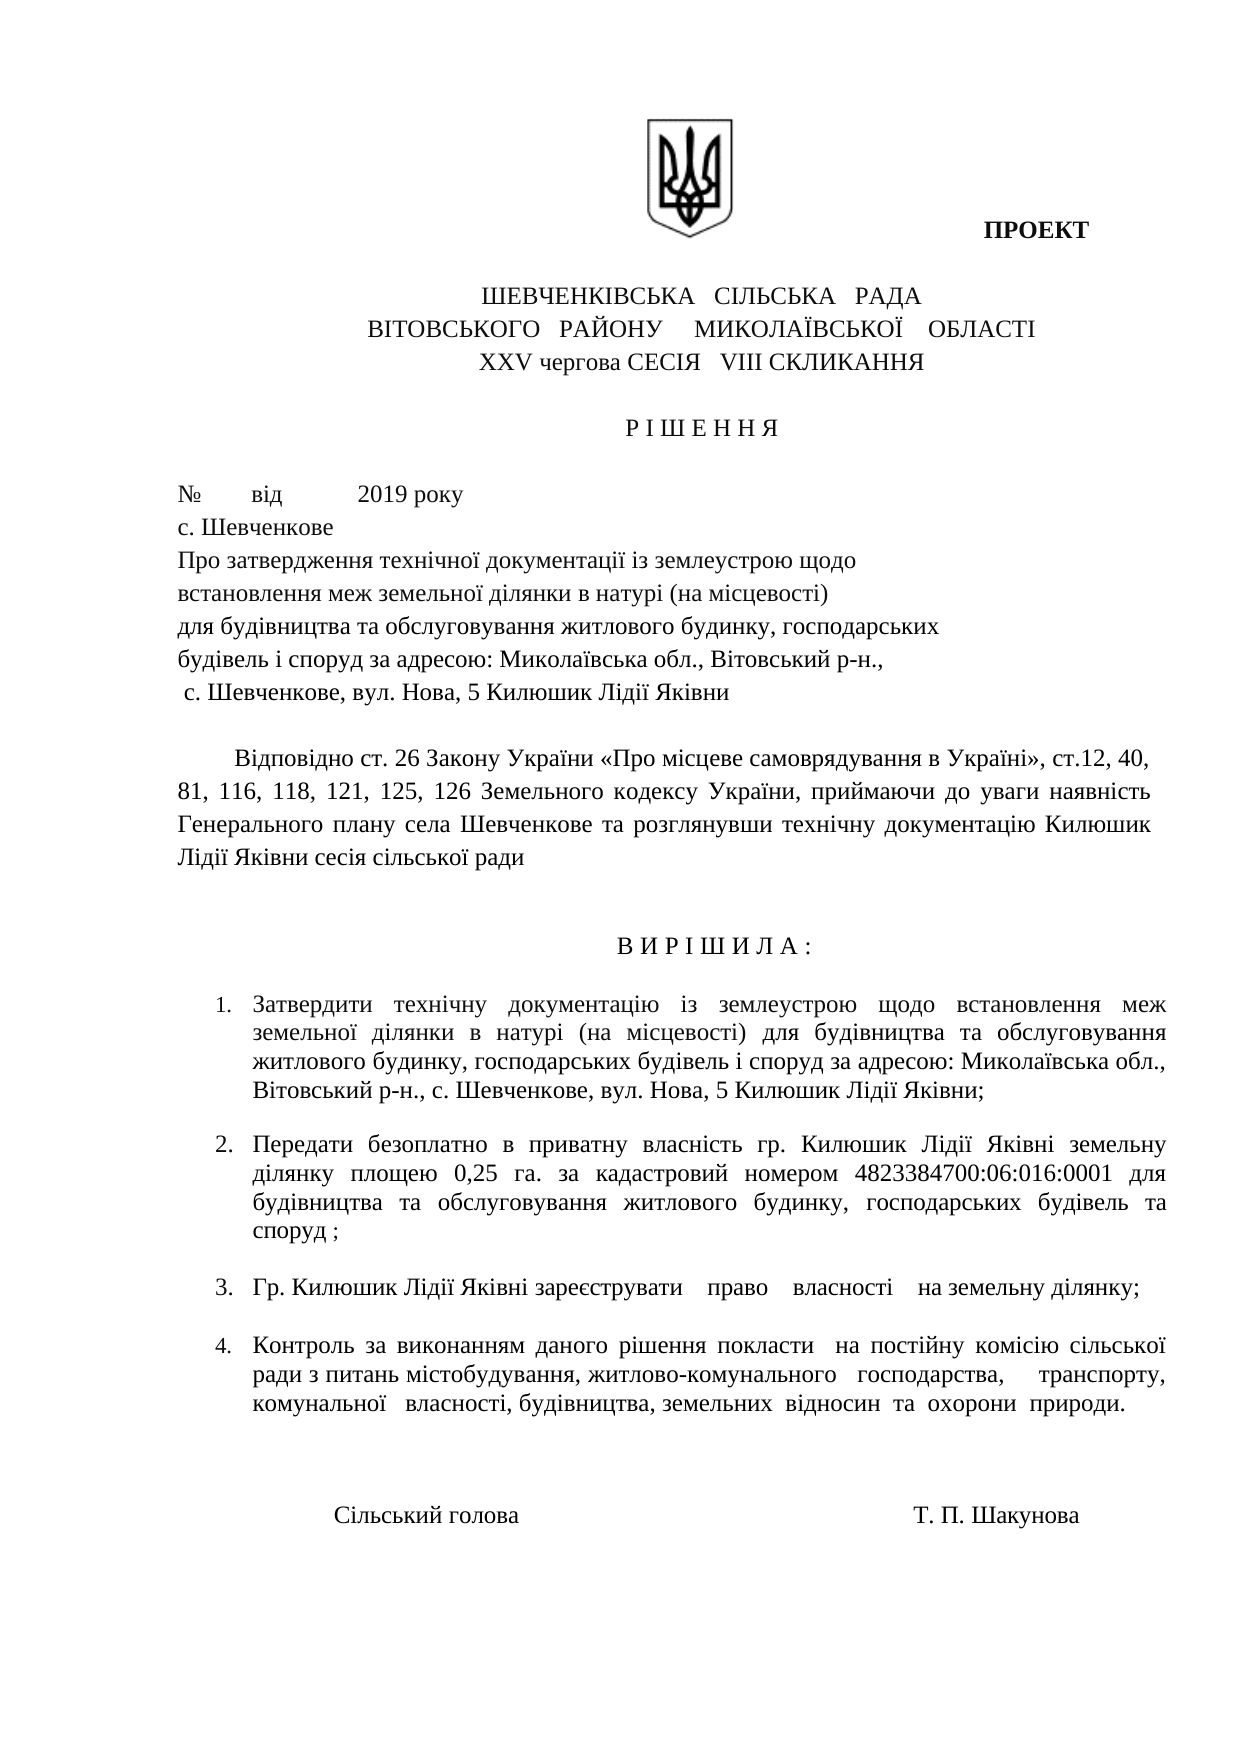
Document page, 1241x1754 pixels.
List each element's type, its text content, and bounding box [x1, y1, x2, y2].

text ВИРІШИЛА: [236, 932, 1167, 960]
text № від 2019 року [177, 479, 1167, 508]
text Р І Ш Е Н Н Я [236, 413, 1167, 442]
text Сільський голова Т. П. Шакунова [177, 1500, 1167, 1528]
text для будівництва та обслуговування житлового будинку, господарських [177, 611, 1152, 640]
picture [646, 118, 734, 239]
text Відповідно ст. 26 Закону України «Про місцеве самоврядування в Україні», ст.12, 40, 81, 116, 118, 121, 125, 126 Земельного кодексу України, приймаючи до уваги наявність Генерального плану села Шевченкове та розглянувши технічну документацію Килюшик Лідії Яківни сесія сільської ради [177, 743, 1152, 871]
text Про затвердження технічної документації із землеустрою щодо [177, 545, 1152, 574]
list Гр. Килюшик Лідії Яківні зареєструвати право власності на земельну ділянку; [215, 1273, 1167, 1301]
text ПРОЕКТ [177, 118, 1167, 244]
text будівель і споруд за адресою: Миколаївська обл., Вітовський р-н., [177, 644, 1152, 673]
text встановлення меж земельної ділянки в натурі (на місцевості) [177, 578, 1152, 607]
list Передати безоплатно в приватну власність гр. Килюшик Лідії Яківні земельну ділянку площею 0,25 га. за кадастровий номером 4823384700:06:016:0001 для будівництва та обслуговування житлового будинку, господарських будівель та споруд ; [215, 1130, 1167, 1244]
text с. Шевченкове [177, 512, 1167, 541]
list Затвердити технічну документацію із землеустрою щодо встановлення меж земельної ділянки в натурі (на місцевості) для будівництва та обслуговування житлового будинку, господарських будівель і споруд за адресою: Миколаївська обл., Вітовський р-н., с. Шевченкове, вул. Нова, 5 Килюшик Лідії Яківни; [215, 989, 1167, 1104]
text ШЕВЧЕНКІВСЬКА СІЛЬСЬКА РАДА ВІТОВСЬКОГО РАЙОНУ МИКОЛАЇВСЬКОЇ ОБЛАСТІ ХХV чергова СЕСІЯ VІІІ СКЛИКАННЯ [236, 281, 1167, 376]
text с. Шевченкове, вул. Нова, 5 Килюшик Лідії Яківни [177, 677, 1152, 706]
list Контроль за виконанням даного рішення покласти на постійну комісію сільської ради з питань містобудування, житлово-комунального господарства, транспорту, комунальної власності, будівництва, земельних відносин та охорони природи. [215, 1330, 1167, 1416]
